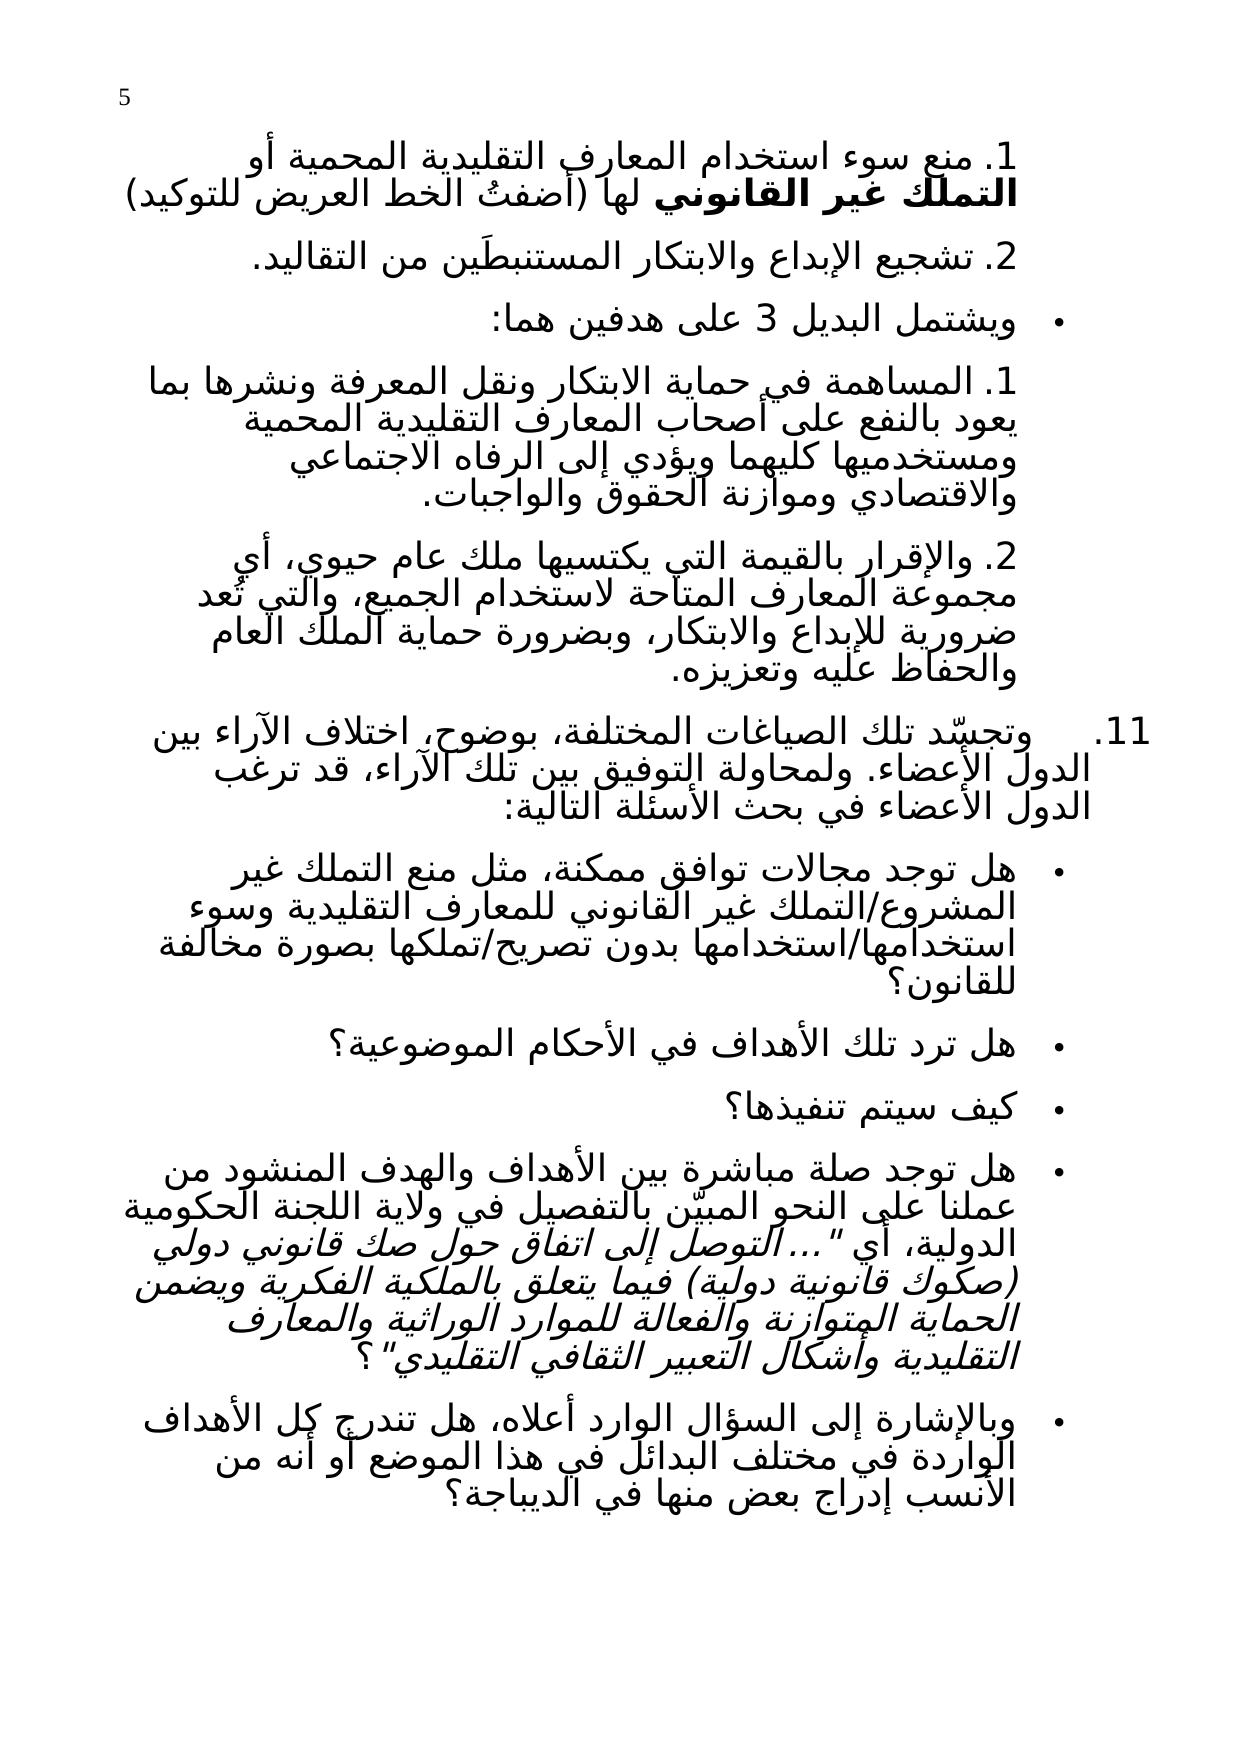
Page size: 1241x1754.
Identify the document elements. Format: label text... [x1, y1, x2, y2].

text 1. المساهمة في حماية الابتكار ونقل المعرفة ونشرها بما يعود بالنفع على أصحاب المعارف التقليدية المحمية ومستخدميها كليهما ويؤدي إلى الرفاه الاجتماعي والاقتصادي وموازنة الحقوق والواجبات. [118, 364, 1019, 514]
list كيف سيتم تنفيذها؟ [118, 1089, 1055, 1127]
text 2. والإقرار بالقيمة التي يكتسيها ملك عام حيوي، أي مجموعة المعارف المتاحة لاستخدام الجميع، والتي تُعد ضرورية للإبداع والابتكار، وبضرورة حماية الملك العام والحفاظ عليه وتعزيزه. [118, 539, 1019, 689]
text وتجسّد تلك الصياغات المختلفة، بوضوح، اختلاف الآراء بين الدول الأعضاء. ولمحاولة التوفيق بين تلك الآراء، قد ترغب الدول الأعضاء في بحث الأسئلة التالية: [118, 714, 1092, 827]
text 1. منع سوء استخدام المعارف التقليدية المحمية أو التملك غير القانوني لها (أضفتُ الخط العريض للتوكيد) [118, 139, 1019, 214]
list وبالإشارة إلى السؤال الوارد أعلاه، هل تندرج كل الأهداف الواردة في مختلف البدائل في هذا الموضع أو أنه من الأنسب إدراج بعض منها في الديباجة؟ [118, 1402, 1055, 1514]
list هل ترد تلك الأهداف في الأحكام الموضوعية؟ [118, 1027, 498, 1064]
list ويشتمل البديل 3 على هدفين هما: [118, 302, 1055, 339]
list هل توجد صلة مباشرة بين الأهداف والهدف المنشود من عملنا على النحو المبيّن بالتفصيل في ولاية اللجنة الحكومية الدولية، أي "... التوصل إلى اتفاق حول صك قانوني دولي (صكوك قانونية دولية) فيما يتعلق بالملكية الفكرية ويضمن الحماية المتوازنة والفعالة للموارد الوراثية والمعارف التقليدية وأشكال التعبير الثقافي التقليدي"؟ [118, 1152, 1055, 1377]
list هل توجد مجالات توافق ممكنة، مثل منع التملك غير المشروع/التملك غير القانوني للمعارف التقليدية وسوء استخدامها/استخدامها بدون تصريح/تملكها بصورة مخالفة للقانون؟ [118, 852, 1055, 1002]
list هل ترد تلك الأهداف في الأحكام الموضوعية؟ [461, 1027, 1055, 1064]
text 2. تشجيع الإبداع والابتكار المستنبطَين من التقاليد. [118, 239, 1019, 277]
